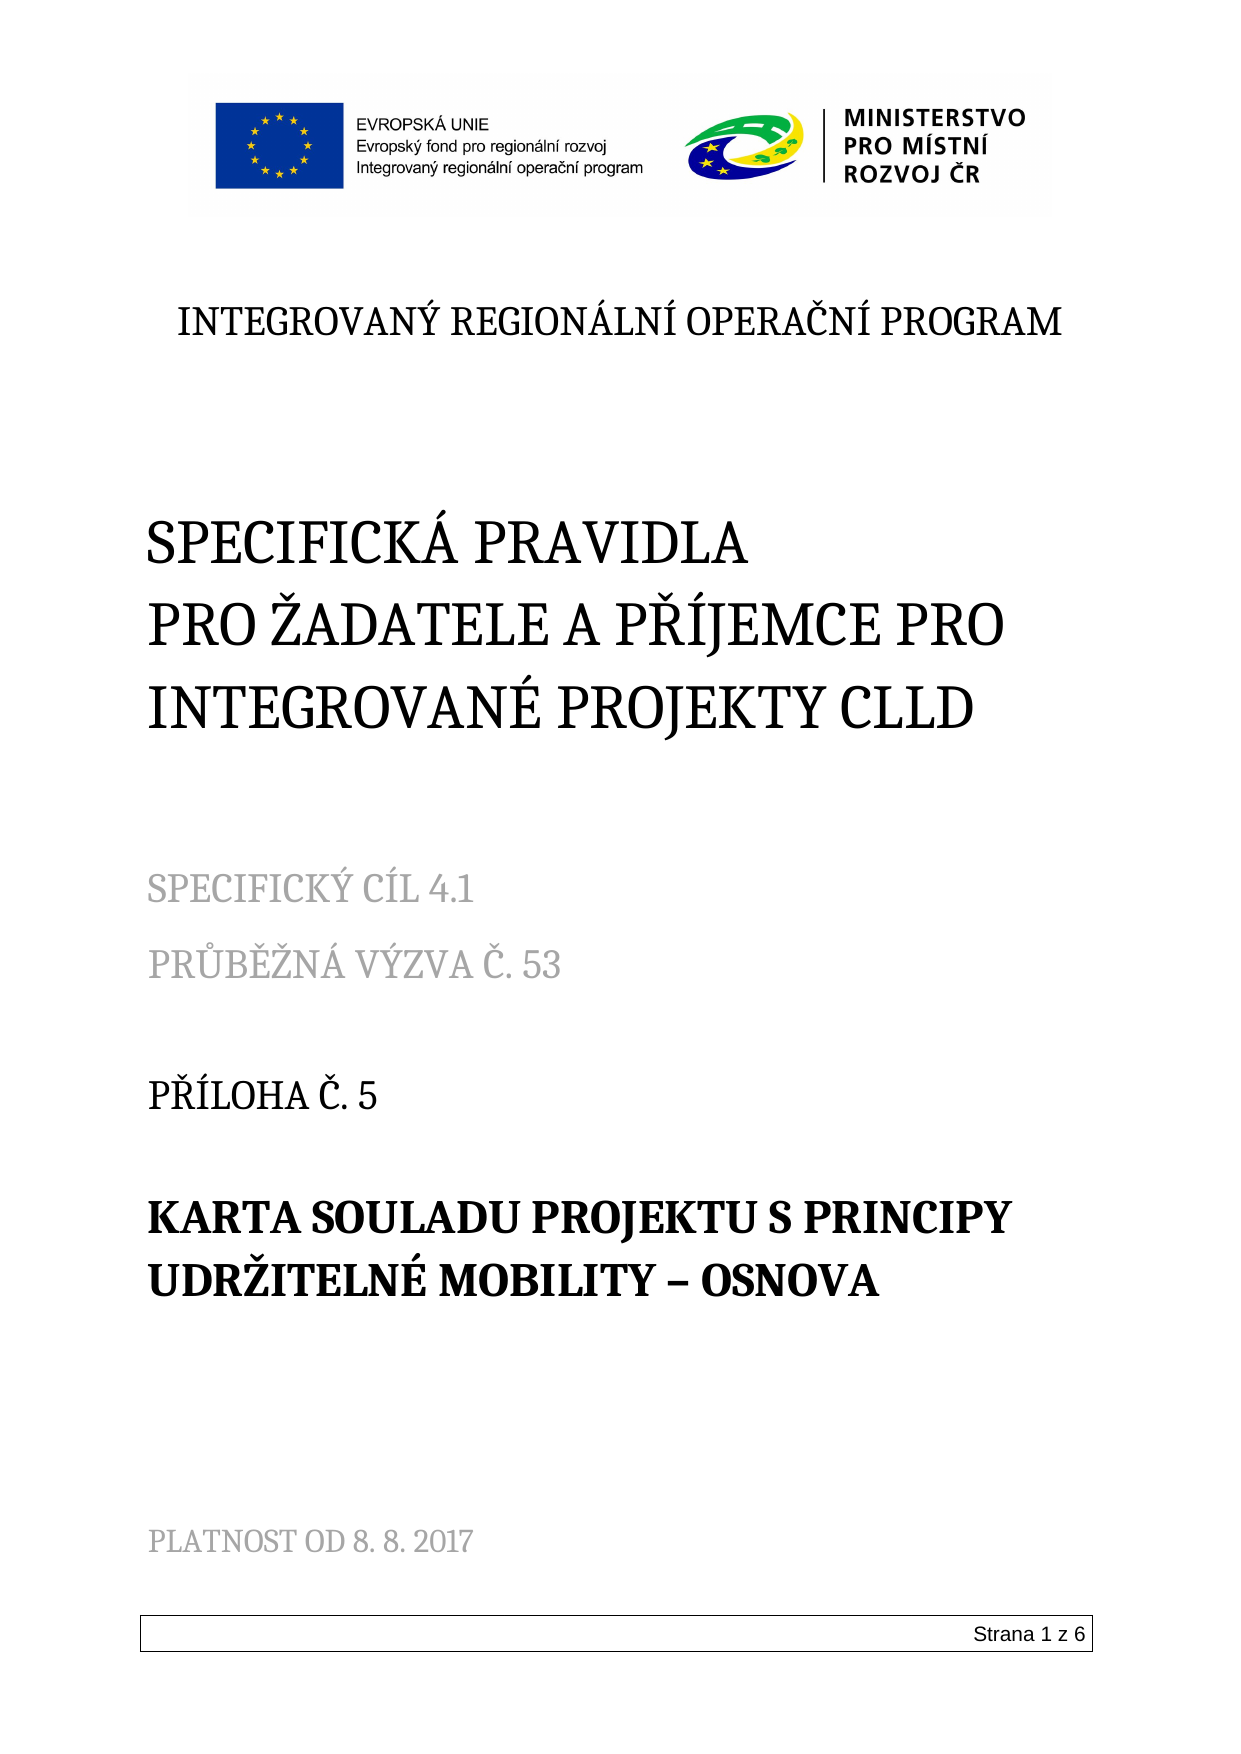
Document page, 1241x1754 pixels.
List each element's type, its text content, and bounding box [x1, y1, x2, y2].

text Karta souladu projektu s principy udržitelné mobility – osnova [148, 1190, 1093, 1309]
text INTEGROVANÝ REGIONÁLNÍ OPERAČNÍ PROGRAM [148, 298, 1093, 346]
text PRO ŽADATELE A PŘÍJEMCE pro integrované projekty CLLD [148, 589, 1093, 744]
text pLATNOST OD 8. 8. 2017 [148, 1522, 1093, 1560]
text průběžná výzva Č. 53 [148, 941, 1093, 989]
picture [187, 73, 1053, 217]
text PŘÍLOHA Č. 5 [148, 1072, 1093, 1120]
text Specifický cíl 4.1 [148, 865, 1093, 913]
text Specifická PRAVIDLA [148, 507, 1093, 579]
